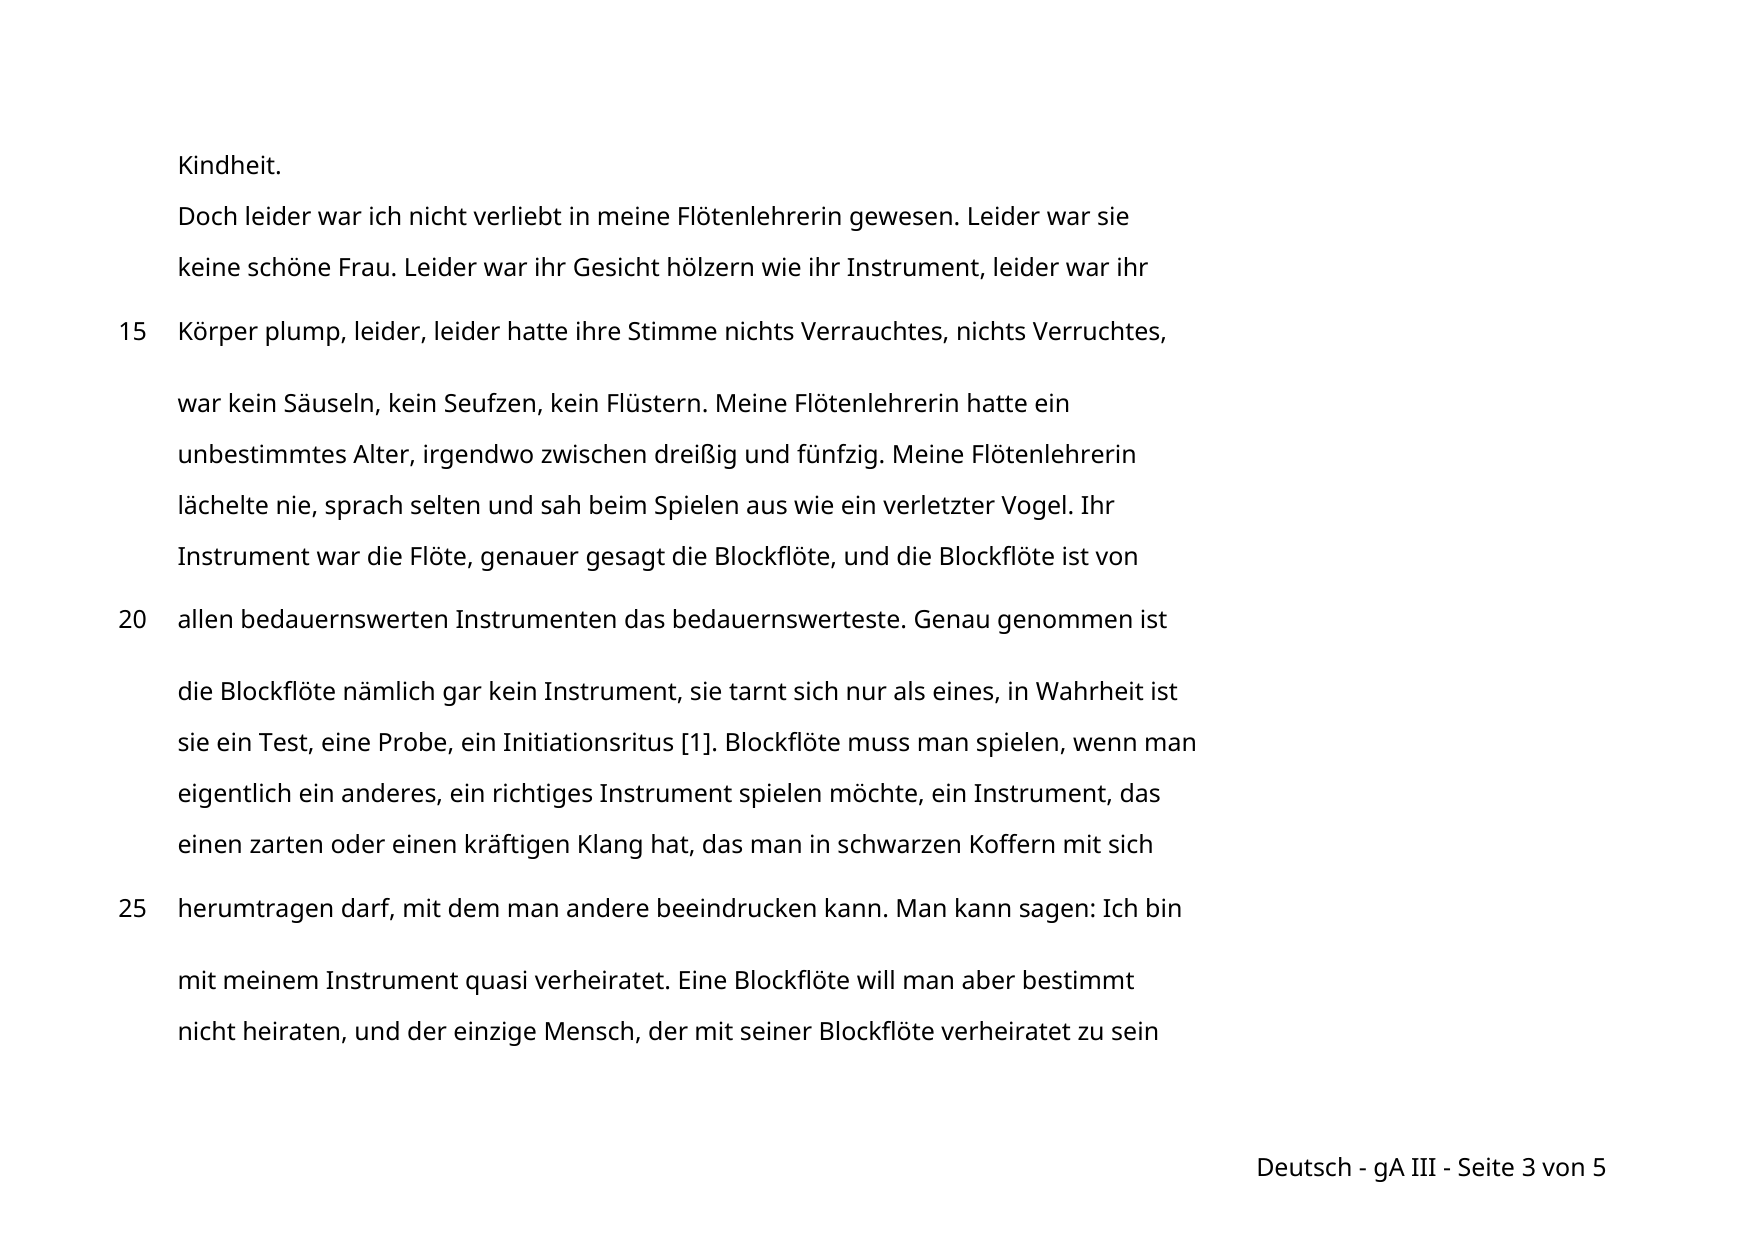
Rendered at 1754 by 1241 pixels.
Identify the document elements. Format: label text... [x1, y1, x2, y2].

list 15 Körper plump, leider, leider hatte ihre Stimme nichts Verrauchtes, nichts Verruchtes, [118, 313, 1606, 347]
list Instrument war die Flöte, genauer gesagt die Blockflöte, und die Blockflöte ist von [177, 538, 1606, 572]
list Doch leider war ich nicht verliebt in meine Flötenlehrerin gewesen. Leider war sie [177, 199, 1606, 233]
list mit meinem Instrument quasi verheiratet. Eine Blockflöte will man aber bestimmt [177, 962, 1606, 996]
list nicht heiraten, und der einzige Mensch, der mit seiner Blockflöte verheiratet zu sein [177, 1013, 1606, 1047]
list 20 allen bedauernswerten Instrumenten das bedauernswerteste. Genau genommen ist [118, 602, 1606, 636]
list war kein Säuseln, kein Seufzen, kein Flüstern. Meine Flötenlehrerin hatte ein [177, 385, 1606, 419]
list sie ein Test, eine Probe, ein Initiationsritus [1]. Blockflöte muss man spielen, wenn man [177, 725, 1606, 759]
list 25 herumtragen darf, mit dem man andere beeindrucken kann. Man kann sagen: Ich bin [118, 890, 1606, 924]
list einen zarten oder einen kräftigen Klang hat, das man in schwarzen Koffern mit sich [177, 827, 1606, 861]
list eigentlich ein anderes, ein richtiges Instrument spielen möchte, ein Instrument, das [177, 776, 1606, 810]
list unbestimmtes Alter, irgendwo zwischen dreißig und fünfzig. Meine Flötenlehrerin [177, 436, 1606, 470]
list lächelte nie, sprach selten und sah beim Spielen aus wie ein verletzter Vogel. Ihr [177, 487, 1606, 521]
list die Blockflöte nämlich gar kein Instrument, sie tarnt sich nur als eines, in Wahrheit ist [177, 674, 1606, 708]
list keine schöne Frau. Leider war ihr Gesicht hölzern wie ihr Instrument, leider war ihr [177, 250, 1606, 284]
list Kindheit. [177, 148, 1606, 182]
